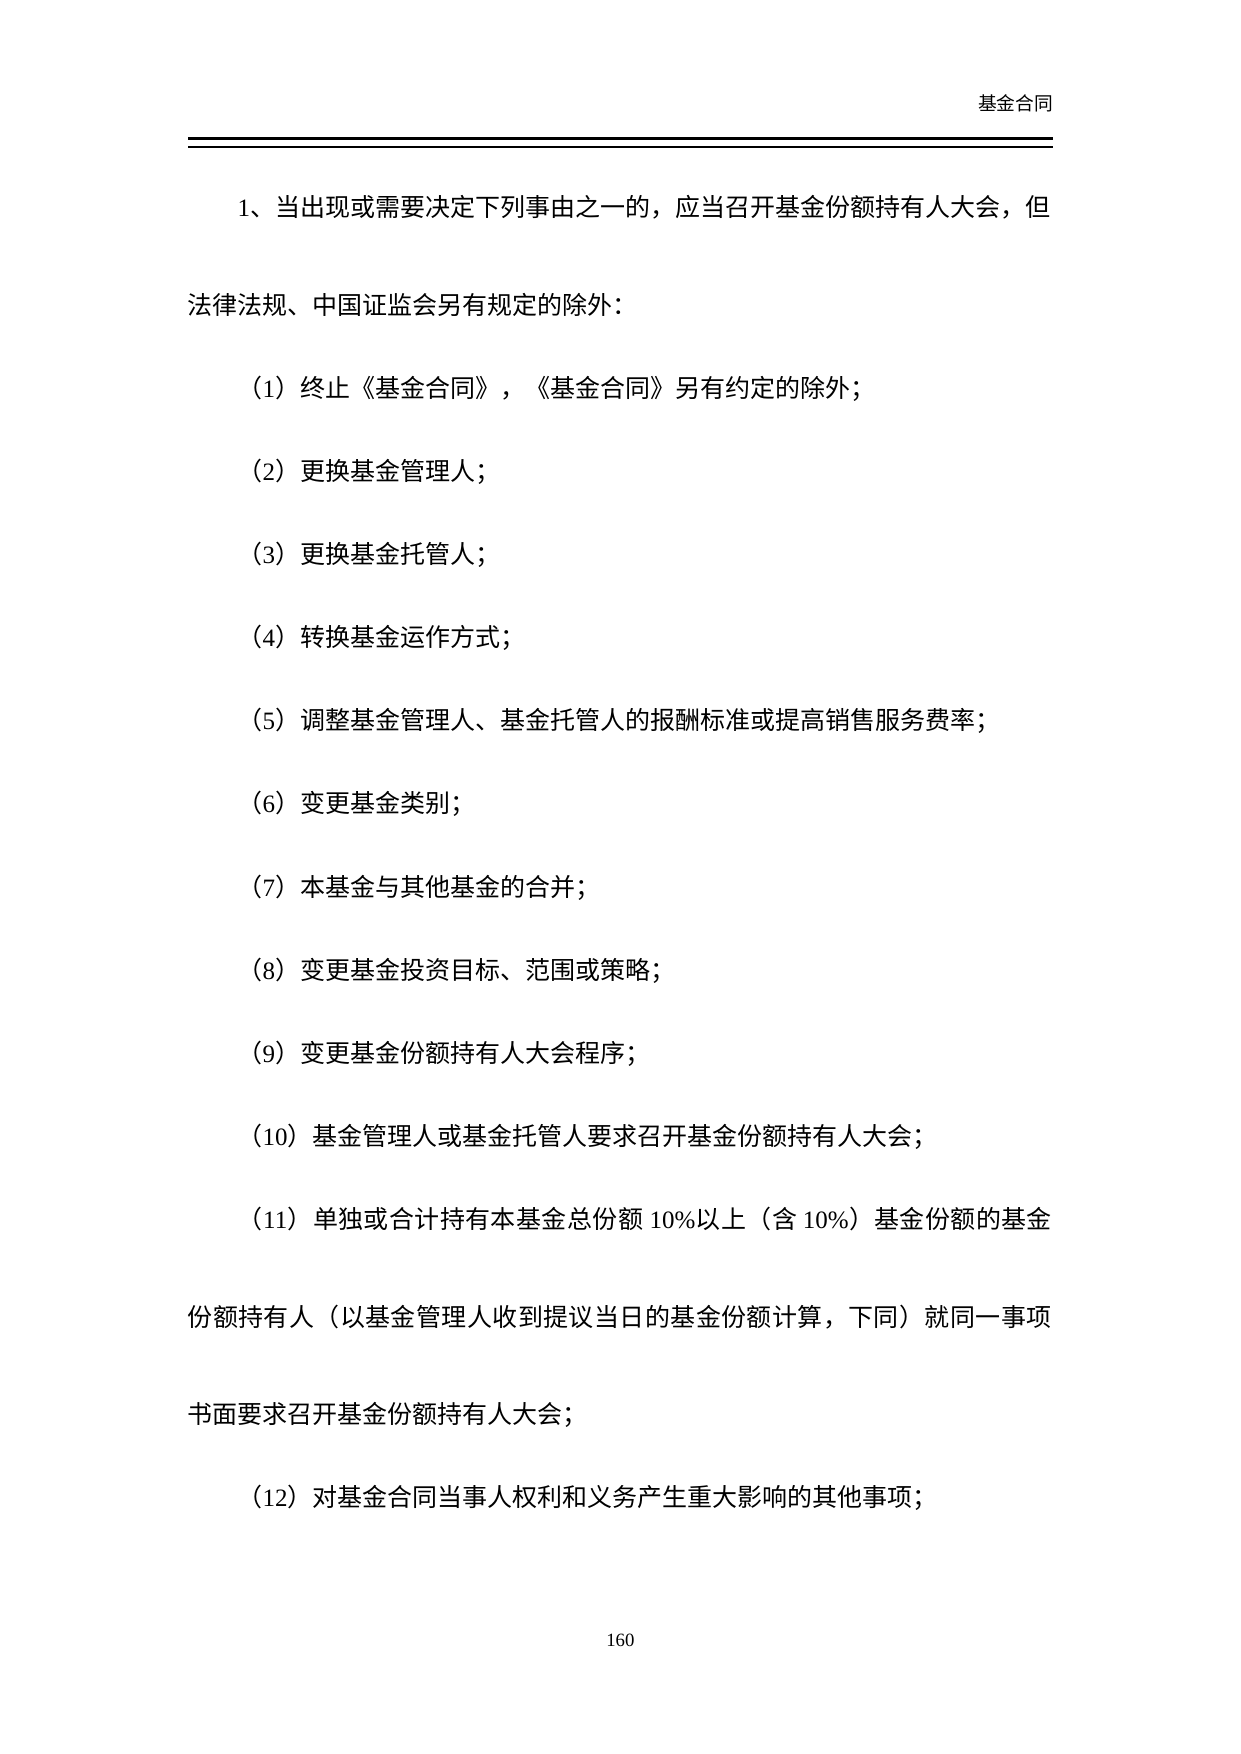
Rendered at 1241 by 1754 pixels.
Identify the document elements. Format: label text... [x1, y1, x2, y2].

text （10）基金管理人或基金托管人要求召开基金份额持有人大会； [187, 1102, 1053, 1167]
text （5）调整基金管理人、基金托管人的报酬标准或提高销售服务费率； [187, 686, 1053, 751]
text （3）更换基金托管人； [187, 520, 1053, 585]
text （7）本基金与其他基金的合并； [187, 853, 1053, 918]
text （6）变更基金类别； [187, 769, 1053, 834]
text （4）转换基金运作方式； [187, 603, 1053, 668]
text （2）更换基金管理人； [187, 437, 1053, 502]
text 1、当出现或需要决定下列事由之一的，应当召开基金份额持有人大会，但法律法规、中国证监会另有规定的除外： [187, 173, 1053, 336]
text （8）变更基金投资目标、范围或策略； [187, 936, 1053, 1001]
text （9）变更基金份额持有人大会程序； [187, 1019, 1053, 1084]
text （12）对基金合同当事人权利和义务产生重大影响的其他事项； [187, 1463, 1053, 1528]
text （1）终止《基金合同》，《基金合同》另有约定的除外； [187, 354, 1053, 419]
text （11）单独或合计持有本基金总份额10%以上（含10%）基金份额的基金份额持有人（以基金管理人收到提议当日的基金份额计算，下同）就同一事项书面要求召开基金份额持有人大会； [187, 1185, 1053, 1445]
